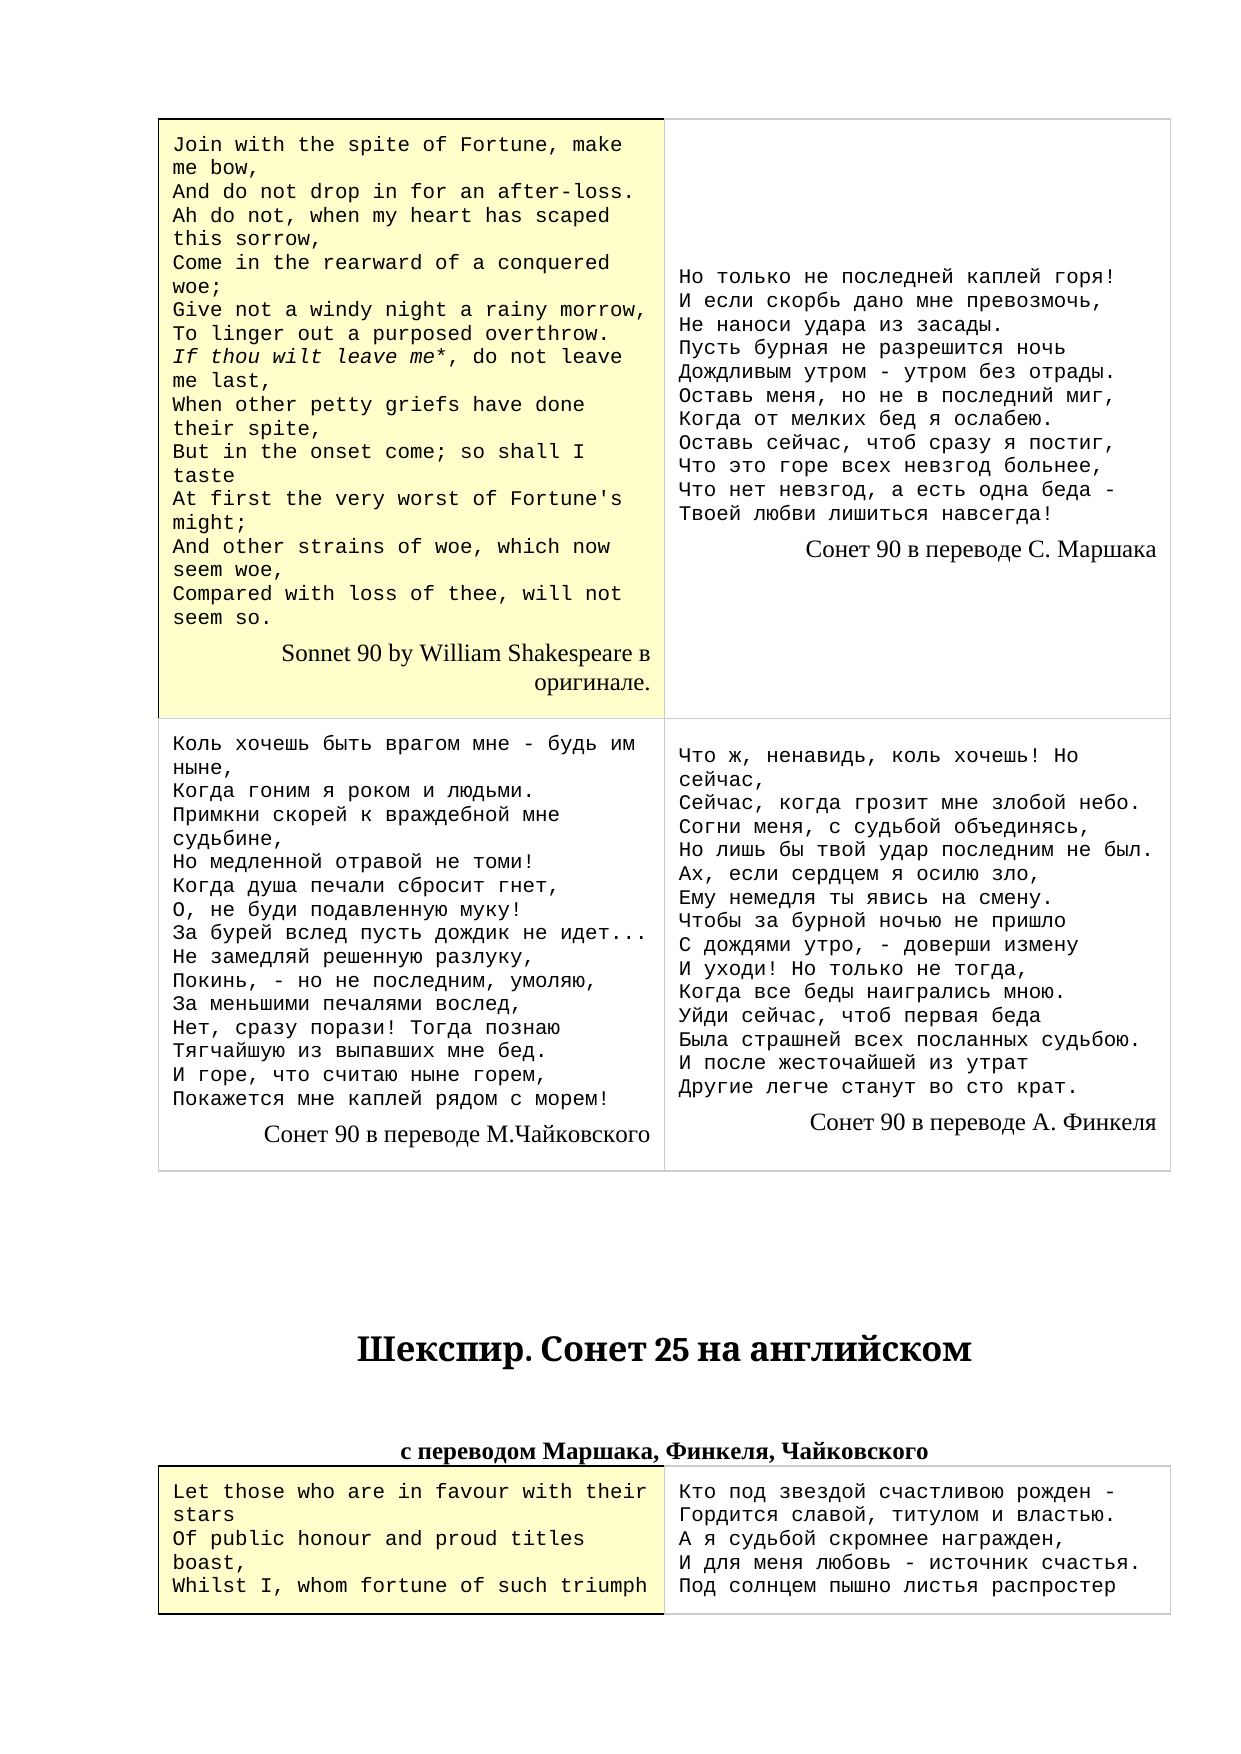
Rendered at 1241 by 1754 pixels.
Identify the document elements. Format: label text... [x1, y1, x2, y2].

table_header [665, 120, 1170, 717]
subtitle Шекспир. Сонет 25 на английском [177, 1331, 1152, 1370]
table_cell Коль хочешь быть врагом мне - будь им ныне, Когда гоним я роком и людьми. Примкни скорей к враждебной мне судьбине, Но медленной отравой не томи! Когда душа печали сбросит гнет, О, не буди подавленную муку! За бурей вслед пусть дождик не идет... Не замедляй решенную разлуку, Покинь, - но не последним, умоляю, За меньшими печалями вослед, Нет, сразу порази! Тогда познаю Тягчайшую из выпавших мне бед. И горе, что считаю ныне горем, Покажется мне каплей рядом с морем! Сонет 90 в переводе М.Чайковского [159, 719, 664, 1170]
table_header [159, 120, 664, 717]
subtitle с переводом Маршака, Финкеля, Чайковского [177, 1436, 1152, 1465]
table_cell Что ж, ненавидь, коль хочешь! Но сейчас, Сейчас, когда грозит мне злобой небо. Согни меня, с судьбой объединясь, Но лишь бы твой удар последним не был. Ах, если сердцем я осилю зло, Ему немедля ты явись на смену. Чтобы за бурной ночью не пришло С дождями утро, - доверши измену И уходи! Но только не тогда, Когда все беды наигрались мною. Уйди сейчас, чтоб первая беда Была страшней всех посланных судьбою. И после жесточайшей из утрат Другие легче станут во сто крат. Сонет 90 в переводе А. Финкеля [665, 719, 1170, 1170]
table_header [159, 1467, 664, 1613]
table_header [665, 1467, 1170, 1613]
